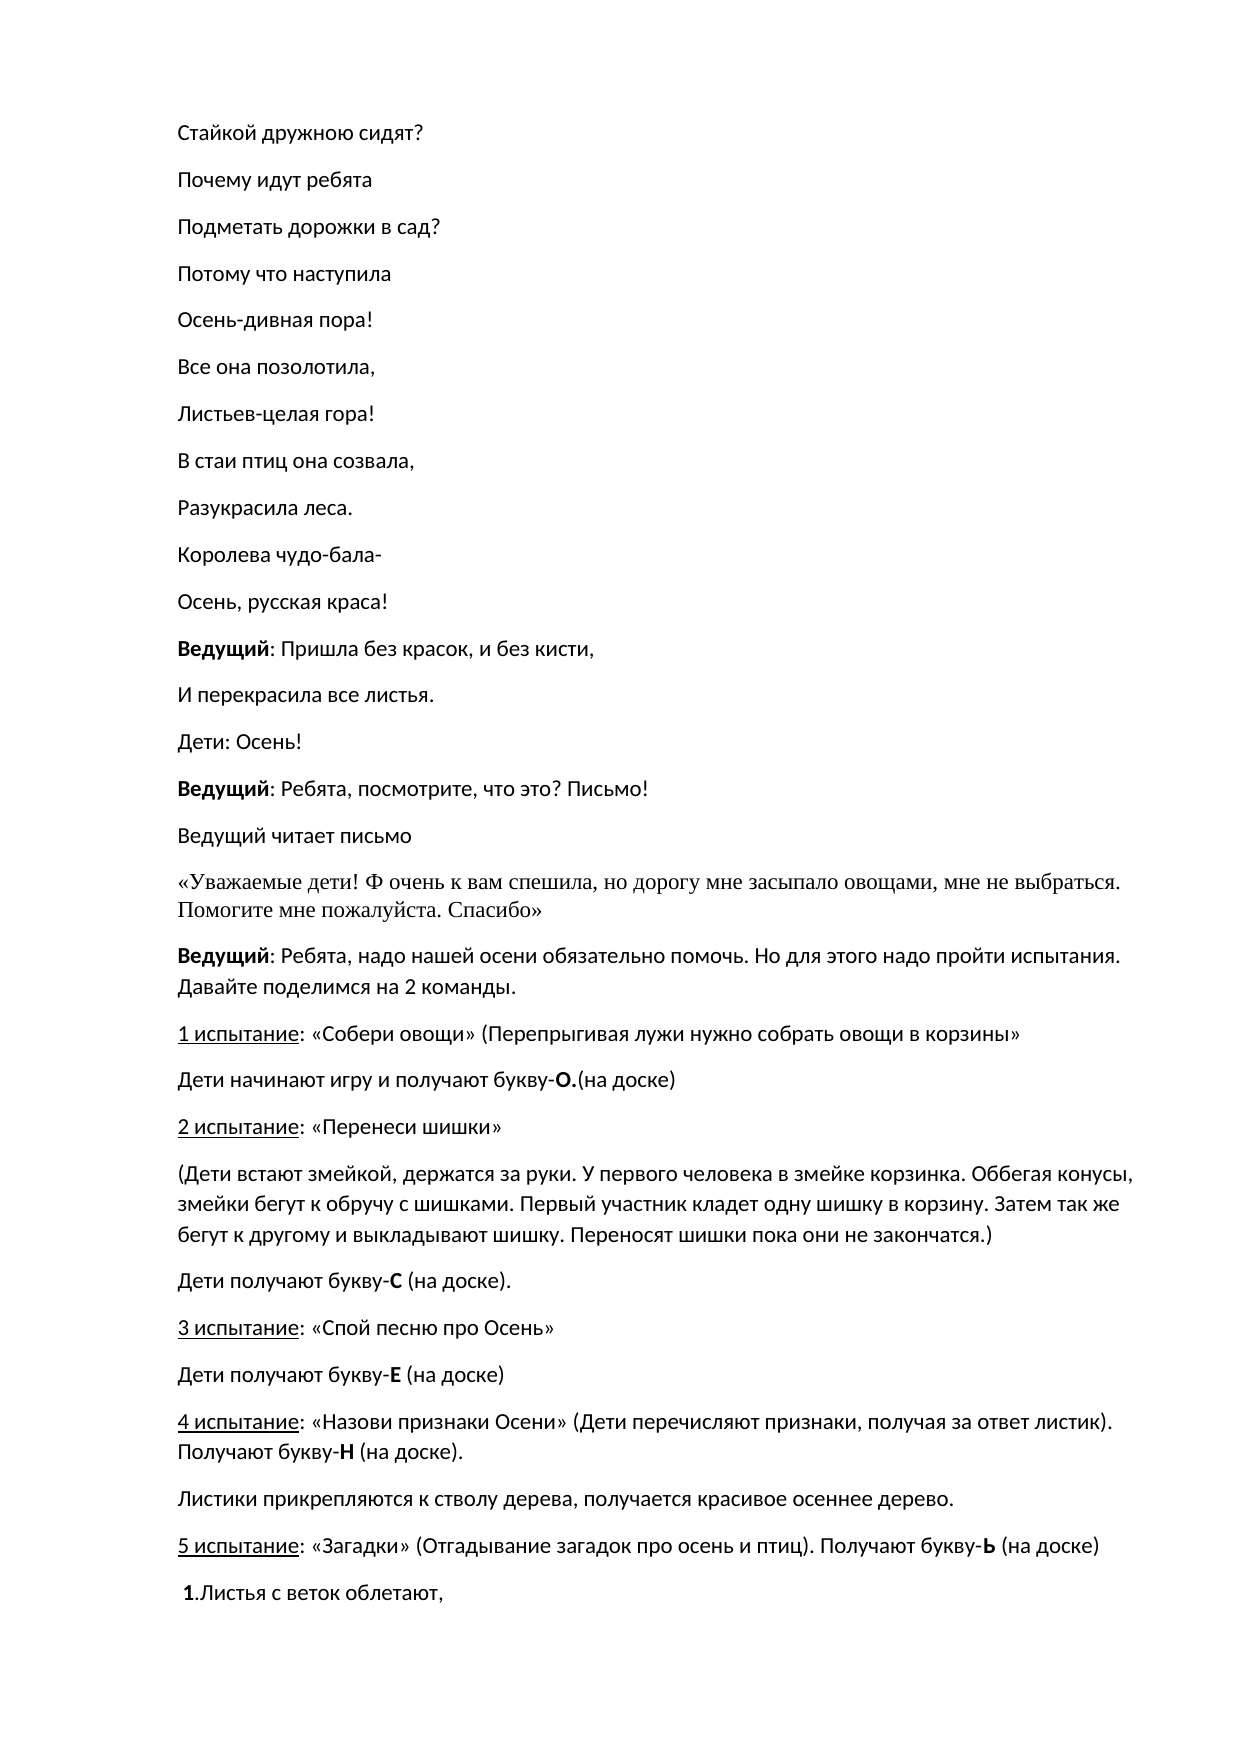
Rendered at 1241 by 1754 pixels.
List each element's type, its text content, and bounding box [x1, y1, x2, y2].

text Потому что наступила [177, 259, 1152, 287]
text Ведущий читает письмо [177, 821, 1152, 849]
text Подметать дорожки в сад? [177, 212, 1152, 240]
text Разукрасила леса. [177, 493, 1152, 521]
text Дети получают букву-Е (на доске) [177, 1360, 1152, 1388]
text Стайкой дружною сидят? [177, 118, 1152, 146]
text 4 испытание: «Назови признаки Осени» (Дети перечисляют признаки, получая за ответ листик). Получают букву-Н (на доске). [177, 1407, 1152, 1466]
text В стаи птиц она созвала, [177, 446, 1152, 474]
text И перекрасила все листья. [177, 681, 1152, 709]
text Ведущий: Пришла без красок, и без кисти, [177, 634, 1152, 662]
text Все она позолотила, [177, 352, 1152, 381]
text Листьев-целая гора! [177, 399, 1152, 427]
text Дети получают букву-С (на доске). [177, 1267, 1152, 1295]
text Дети: Осень! [177, 727, 1152, 756]
text Осень-дивная пора! [177, 306, 1152, 334]
text Королева чудо-бала- [177, 540, 1152, 568]
text 5 испытание: «Загадки» (Отгадывание загадок про осень и птиц). Получают букву-Ь (на доске) [177, 1531, 1152, 1559]
text Ведущий: Ребята, посмотрите, что это? Письмо! [177, 774, 1152, 802]
text Осень, русская краса! [177, 587, 1152, 615]
text Листики прикрепляются к стволу дерева, получается красивое осеннее дерево. [177, 1484, 1152, 1512]
text Дети начинают игру и получают букву-О.(на доске) [177, 1066, 1152, 1094]
text 1 испытание: «Собери овощи» (Перепрыгивая лужи нужно собрать овощи в корзины» [177, 1019, 1152, 1047]
text Ведущий: Ребята, надо нашей осени обязательно помочь. Но для этого надо пройти испытания. Давайте поделимся на 2 команды. [177, 942, 1152, 1000]
text «Уважаемые дети! Ф очень к вам спешила, но дорогу мне засыпало овощами, мне не выбраться. Помогите мне пожалуйста. Спасибо» [177, 868, 1152, 923]
text 1.Листья с веток облетают, [177, 1578, 1152, 1606]
text 3 испытание: «Спой песню про Осень» [177, 1313, 1152, 1342]
text 2 испытание: «Перенеси шишки» [177, 1112, 1152, 1141]
text Почему идут ребята [177, 165, 1152, 193]
text (Дети встают змейкой, держатся за руки. У первого человека в змейке корзинка. Оббегая конусы, змейки бегут к обручу с шишками. Первый участник кладет одну шишку в корзину. Затем так же бегут к другому и выкладывают шишку. Переносят шишки пока они не закончатся.) [177, 1159, 1152, 1248]
